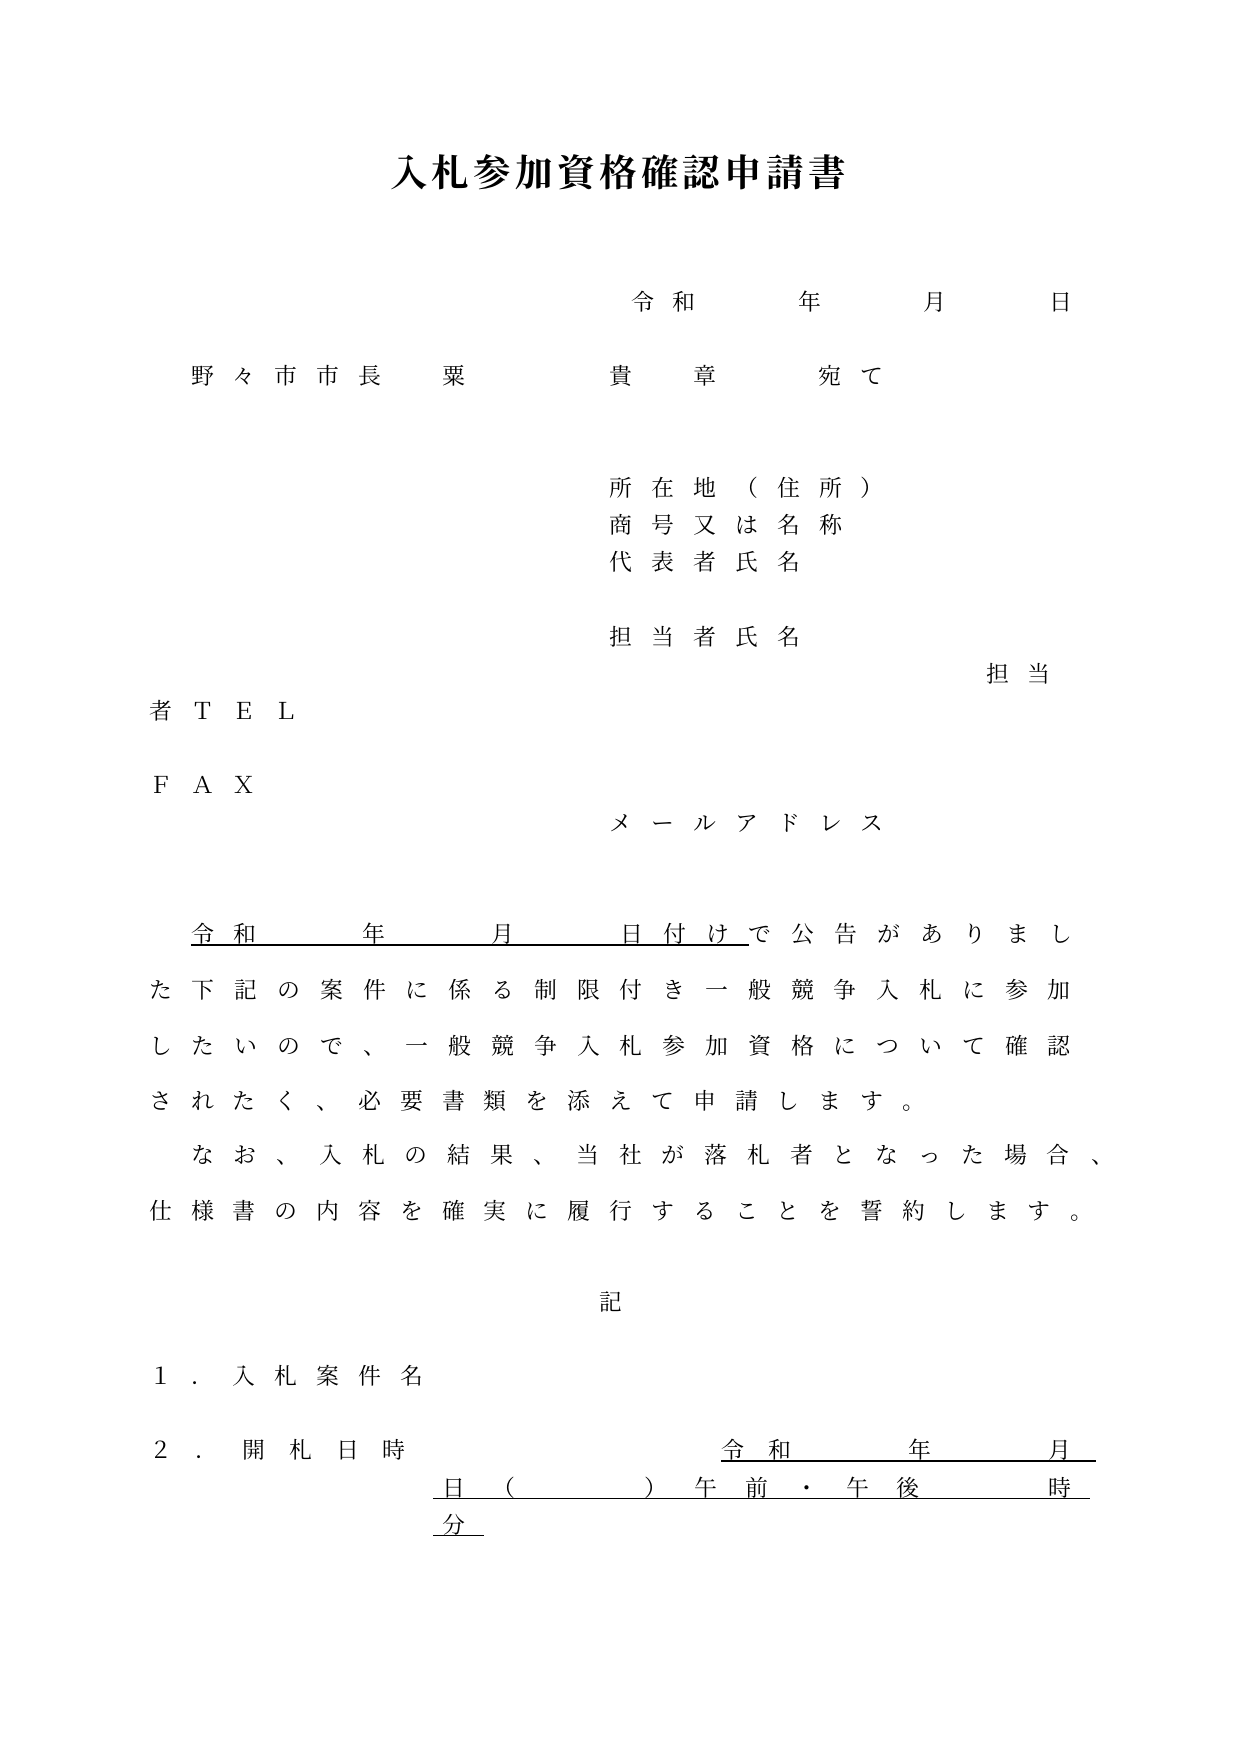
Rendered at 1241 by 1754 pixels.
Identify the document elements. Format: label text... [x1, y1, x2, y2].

text ＦＡＸ [149, 728, 1091, 803]
text 所在地（住所） [149, 468, 1091, 505]
text 商号又は名称 [149, 505, 1091, 542]
text なお、入札の結果、当社が落札者となった場合、仕様書の内容を確実に履行することを誓約します。 [149, 1135, 1091, 1228]
text 野々市市長 粟 貴 章 宛て [172, 356, 1091, 393]
text 入札参加資格確認申請書 [149, 133, 1091, 208]
text 令和 年 月 日付けで公告がありました下記の案件に係る制限付き一般競争入札に参加したいので、一般競争入札参加資格について確認されたく、必要書類を添えて申請します。 [149, 914, 1091, 1118]
text １．入札案件名 [149, 1356, 1091, 1393]
text 担当者ＴＥＬ [149, 654, 1091, 728]
text 令和 年 月 日 [172, 282, 1091, 319]
text メールアドレス [149, 803, 1091, 840]
text 代表者氏名 [149, 542, 1091, 579]
subtitle 記 [149, 1282, 1091, 1319]
text 担当者氏名 [149, 617, 1091, 654]
text ２．開札日時 令和 年 月 日（ ）午前・午後 時 分 [149, 1430, 1091, 1542]
